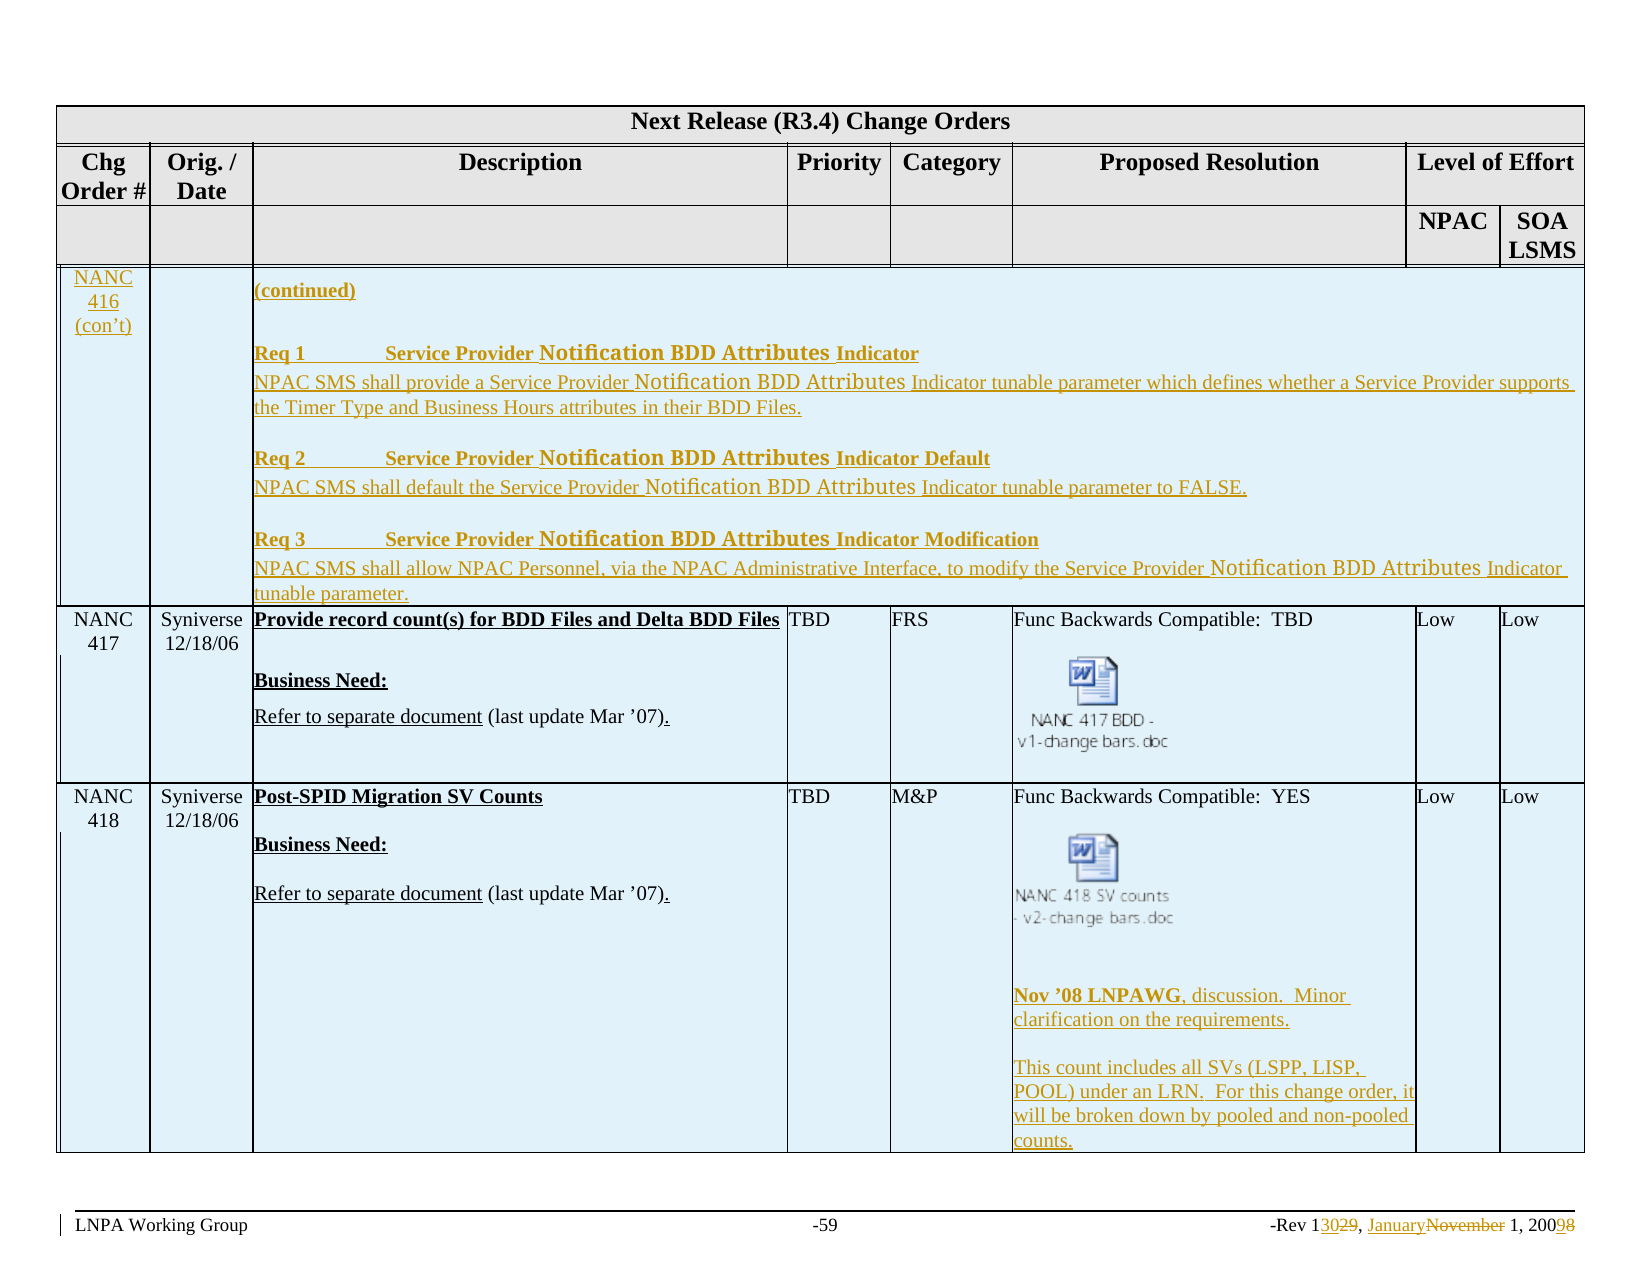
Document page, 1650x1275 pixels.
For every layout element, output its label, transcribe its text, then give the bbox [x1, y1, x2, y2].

table_cell Orig. / Date [151, 147, 252, 205]
table_cell Chg Order # [57, 147, 149, 205]
table_cell [788, 206, 890, 264]
table_cell Priority [788, 147, 890, 205]
table_cell Level of Effort [1407, 147, 1584, 205]
table_cell [57, 206, 149, 264]
table_cell [254, 206, 787, 264]
table_cell [891, 206, 1012, 264]
table_cell Proposed Resolution [1013, 147, 1405, 205]
table_cell [151, 206, 252, 264]
table_header Next Release (R3.4) Change Orders [57, 107, 1584, 142]
table_cell Category [891, 147, 1012, 205]
table_cell SOA LSMS [1501, 206, 1584, 264]
table_cell Description [254, 147, 787, 205]
table_cell [1013, 206, 1405, 264]
table_cell NPAC [1407, 206, 1499, 264]
